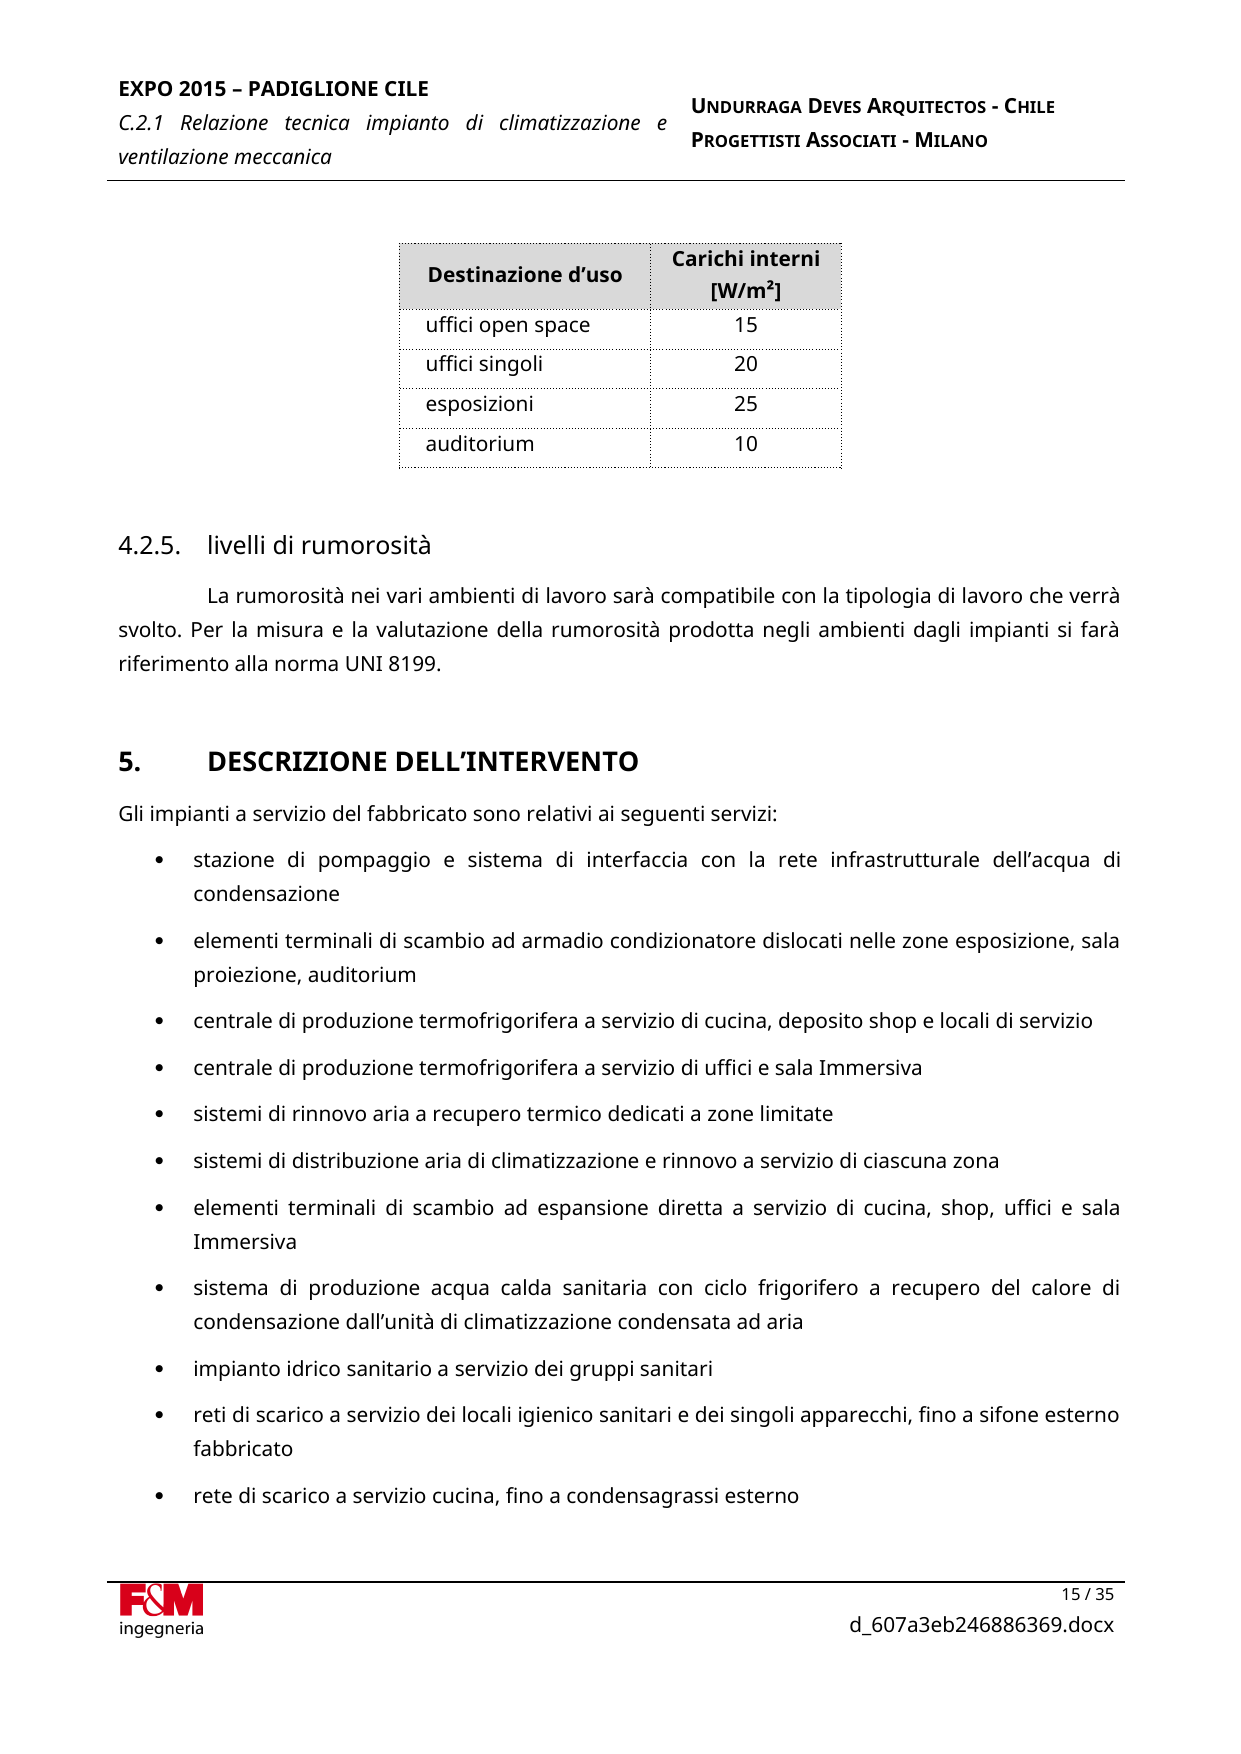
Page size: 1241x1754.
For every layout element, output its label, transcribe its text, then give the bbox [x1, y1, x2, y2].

picture [118, 1582, 209, 1643]
list rete di scarico a servizio cucina, fino a condensagrassi esterno [156, 1481, 1122, 1509]
list centrale di produzione termofrigorifera a servizio di cucina, deposito shop e locali di servizio [156, 1006, 1122, 1035]
text livelli di rumorosità [118, 527, 1122, 561]
list elementi terminali di scambio ad armadio condizionatore dislocati nelle zone esposizione, sala proiezione, auditorium [156, 926, 1122, 988]
text La rumorosità nei vari ambienti di lavoro sarà compatibile con la tipologia di lavoro che verrà svolto. Per la misura e la valutazione della rumorosità prodotta negli ambienti dagli impianti si farà riferimento alla norma UNI 8199. [118, 581, 1122, 677]
list sistemi di distribuzione aria di climatizzazione e rinnovo a servizio di ciascuna zona [156, 1146, 1122, 1174]
table_cell uffici open space [399, 309, 651, 348]
table_cell auditorium [399, 428, 651, 467]
list reti di scarico a servizio dei locali igienico sanitari e dei singoli apparecchi, fino a sifone esterno fabbricato [156, 1401, 1122, 1463]
text Gli impianti a servizio del fabbricato sono relativi ai seguenti servizi: [118, 799, 1122, 827]
list stazione di pompaggio e sistema di interfaccia con la rete infrastrutturale dell’acqua di condensazione [156, 845, 1122, 908]
table_header Carichi interni [W/m²] [651, 243, 841, 309]
list centrale di produzione termofrigorifera a servizio di uffici e sala Immersiva [156, 1053, 1122, 1081]
table_cell uffici singoli [399, 349, 651, 388]
table_cell 20 [651, 349, 841, 388]
table_cell esposizioni [399, 388, 651, 428]
list sistema di produzione acqua calda sanitaria con ciclo frigorifero a recupero del calore di condensazione dall’unità di climatizzazione condensata ad aria [156, 1273, 1122, 1336]
list sistemi di rinnovo aria a recupero termico dedicati a zone limitate [156, 1099, 1122, 1128]
table_cell 15 [651, 309, 841, 348]
list elementi terminali di scambio ad espansione diretta a servizio di cucina, shop, uffici e sala Immersiva [156, 1193, 1122, 1255]
text DESCRIZIONE DELL’INTERVENTO [118, 742, 1122, 779]
list impianto idrico sanitario a servizio dei gruppi sanitari [156, 1354, 1122, 1382]
table_cell 25 [651, 388, 841, 428]
table_cell 10 [651, 428, 841, 467]
table_header Destinazione d’uso [399, 243, 651, 309]
